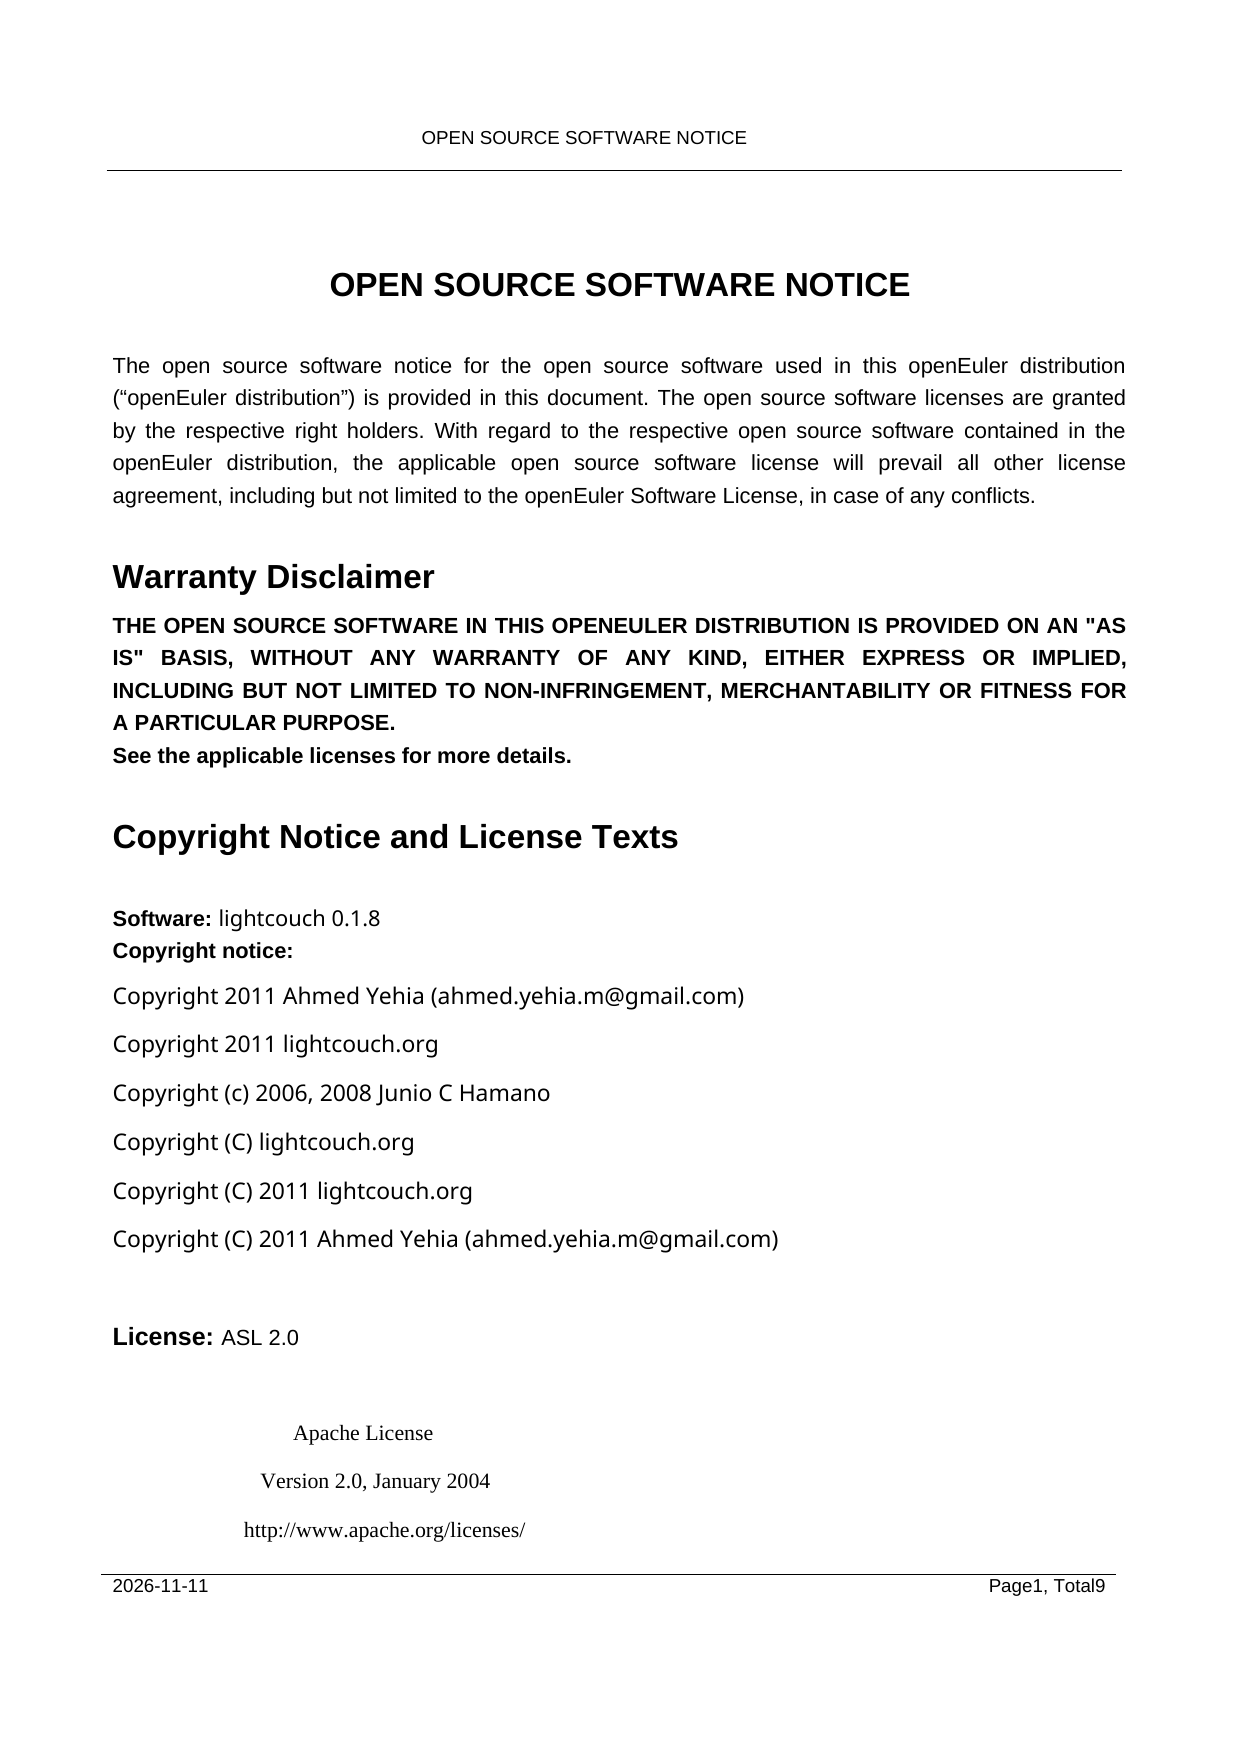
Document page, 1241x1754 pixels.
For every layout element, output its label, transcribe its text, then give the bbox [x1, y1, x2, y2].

text The open source software notice for the open source software used in this openEuler distribution (“openEuler distribution”) is provided in this document. The open source software licenses are granted by the respective right holders. With regard to the respective open source software contained in the openEuler distribution, the applicable open source software license will prevail all other license agreement, including but not limited to the openEuler Software License, in case of any conflicts. [112, 349, 1128, 511]
text Copyright Notice and License Texts [112, 804, 1128, 869]
text Software: lightcouch 0.1.8 [112, 901, 1128, 934]
text OPEN SOURCE SOFTWARE NOTICE [112, 251, 1128, 316]
text License: ASL 2.0 [112, 1320, 1128, 1353]
text Copyright notice: [112, 934, 1128, 966]
text THE OPEN SOURCE SOFTWARE IN THIS OPENEULER DISTRIBUTION IS PROVIDED ON AN "AS IS" BASIS, WITHOUT ANY WARRANTY OF ANY KIND, EITHER EXPRESS OR IMPLIED, INCLUDING BUT NOT LIMITED TO NON-INFRINGEMENT, MERCHANTABILITY OR FITNESS FOR A PARTICULAR PURPOSE. See the applicable licenses for more details. [112, 609, 1128, 771]
text Warranty Disclaimer [112, 544, 1128, 609]
text Copyright 2011 Ahmed Yehia (ahmed.yehia.m@gmail.com) Copyright 2011 lightcouch.org Copyright (c) 2006, 2008 Junio C Hamano Copyright (C) lightcouch.org Copyright (C) 2011 lightcouch.org Copyright (C) 2011 Ahmed Yehia (ahmed.yehia.m@gmail.com) [112, 979, 1128, 1304]
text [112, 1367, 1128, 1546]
